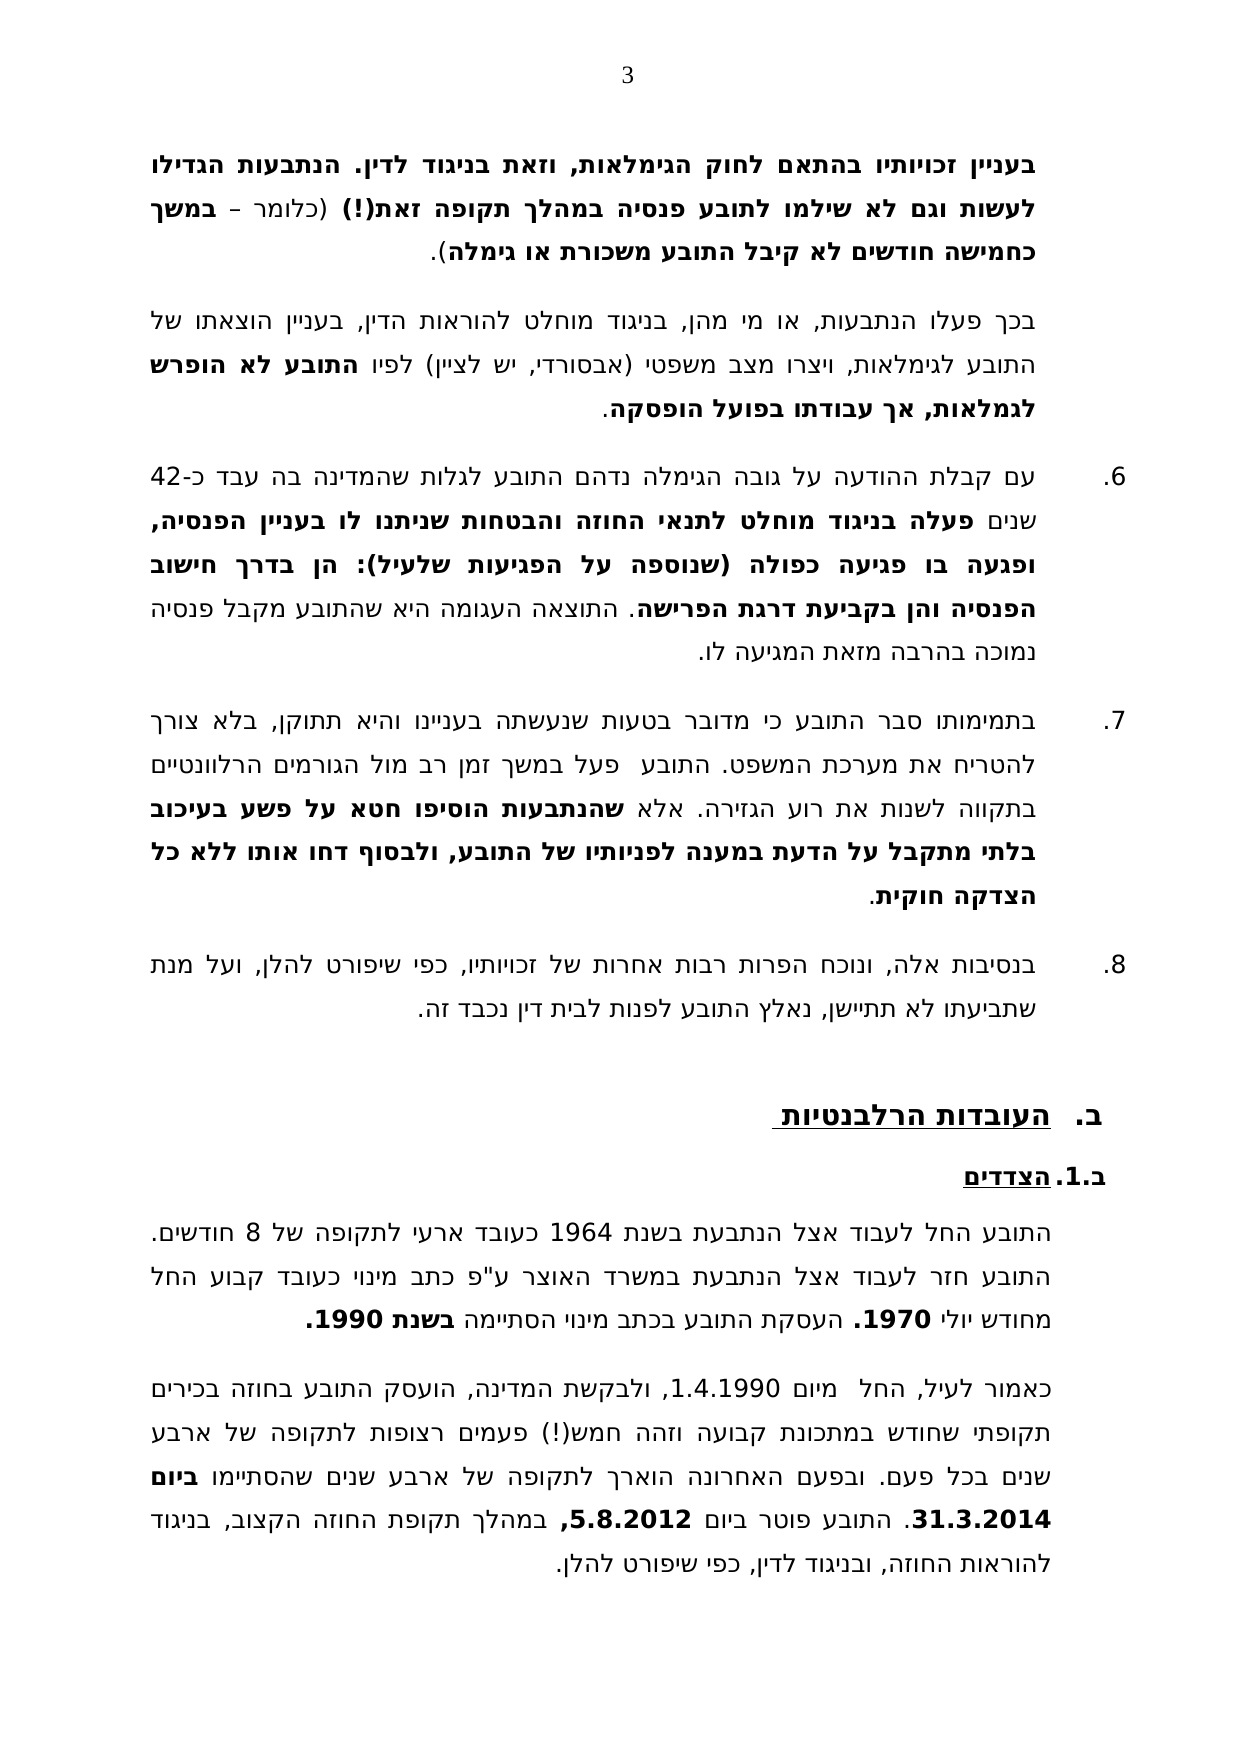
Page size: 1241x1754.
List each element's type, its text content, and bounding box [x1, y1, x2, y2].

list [150, 150, 1102, 267]
text התובע החל לעבוד אצל הנתבעת בשנת 1964 כעובד ארעי לתקופה של 8 חודשים. התובע חזר לעבוד אצל הנתבעת במשרד האוצר ע"פ כתב מינוי כעובד קבוע החל מחודש יולי 1970. העסקת התובע בכתב מינוי הסתיימה בשנת 1990. [150, 1218, 1052, 1335]
list בנסיבות אלה, ונוכח הפרות רבות אחרות של זכויותיו, כפי שיפורט להלן, ועל מנת שתביעתו לא תתיישן, נאלץ התובע לפנות לבית דין נכבד זה. [150, 950, 1102, 1023]
list עם קבלת ההודעה על גובה הגימלה נדהם התובע לגלות שהמדינה בה עבד כ-42 שנים פעלה בניגוד מוחלט לתנאי החוזה והבטחות שניתנו לו בעניין הפנסיה, ופגעה בו פגיעה כפולה (שנוספה על הפגיעות שלעיל): הן בדרך חישוב הפנסיה והן בקביעת דרגת הפרישה. התוצאה העגומה היא שהתובע מקבל פנסיה נמוכה בהרבה מזאת המגיעה לו. [150, 462, 1102, 667]
text בכך פעלו הנתבעות, או מי מהן, בניגוד מוחלט להוראות הדין, בעניין הוצאתו של התובע לגימלאות, ויצרו מצב משפטי (אבסורדי, יש לציין) לפיו התובע לא הופרש לגמלאות, אך עבודתו בפועל הופסקה. [150, 306, 1037, 423]
text כאמור לעיל, החל מיום 1.4.1990, ולבקשת המדינה, הועסק התובע בחוזה בכירים תקופתי שחודש במתכונת קבועה וזהה חמש(!) פעמים רצופות לתקופה של ארבע שנים בכל פעם. ובפעם האחרונה הוארך לתקופה של ארבע שנים שהסתיימו ביום 31.3.2014. התובע פוטר ביום 5.8.2012, במהלך תקופת החוזה הקצוב, בניגוד להוראות החוזה, ובניגוד לדין, כפי שיפורט להלן. [150, 1374, 1052, 1579]
subtitle הצדדים [150, 1162, 1081, 1191]
list בתמימותו סבר התובע כי מדובר בטעות שנעשתה בעניינו והיא תתוקן, בלא צורך להטריח את מערכת המשפט. התובע פעל במשך זמן רב מול הגורמים הרלוונטיים בתקווה לשנות את רוע הגזירה. אלא שהנתבעות הוסיפו חטא על פשע בעיכוב בלתי מתקבל על הדעת במענה לפניותיו של התובע, ולבסוף דחו אותו ללא כל הצדקה חוקית. [150, 706, 1102, 910]
subtitle העובדות הרלבנטיות [150, 1098, 1088, 1132]
